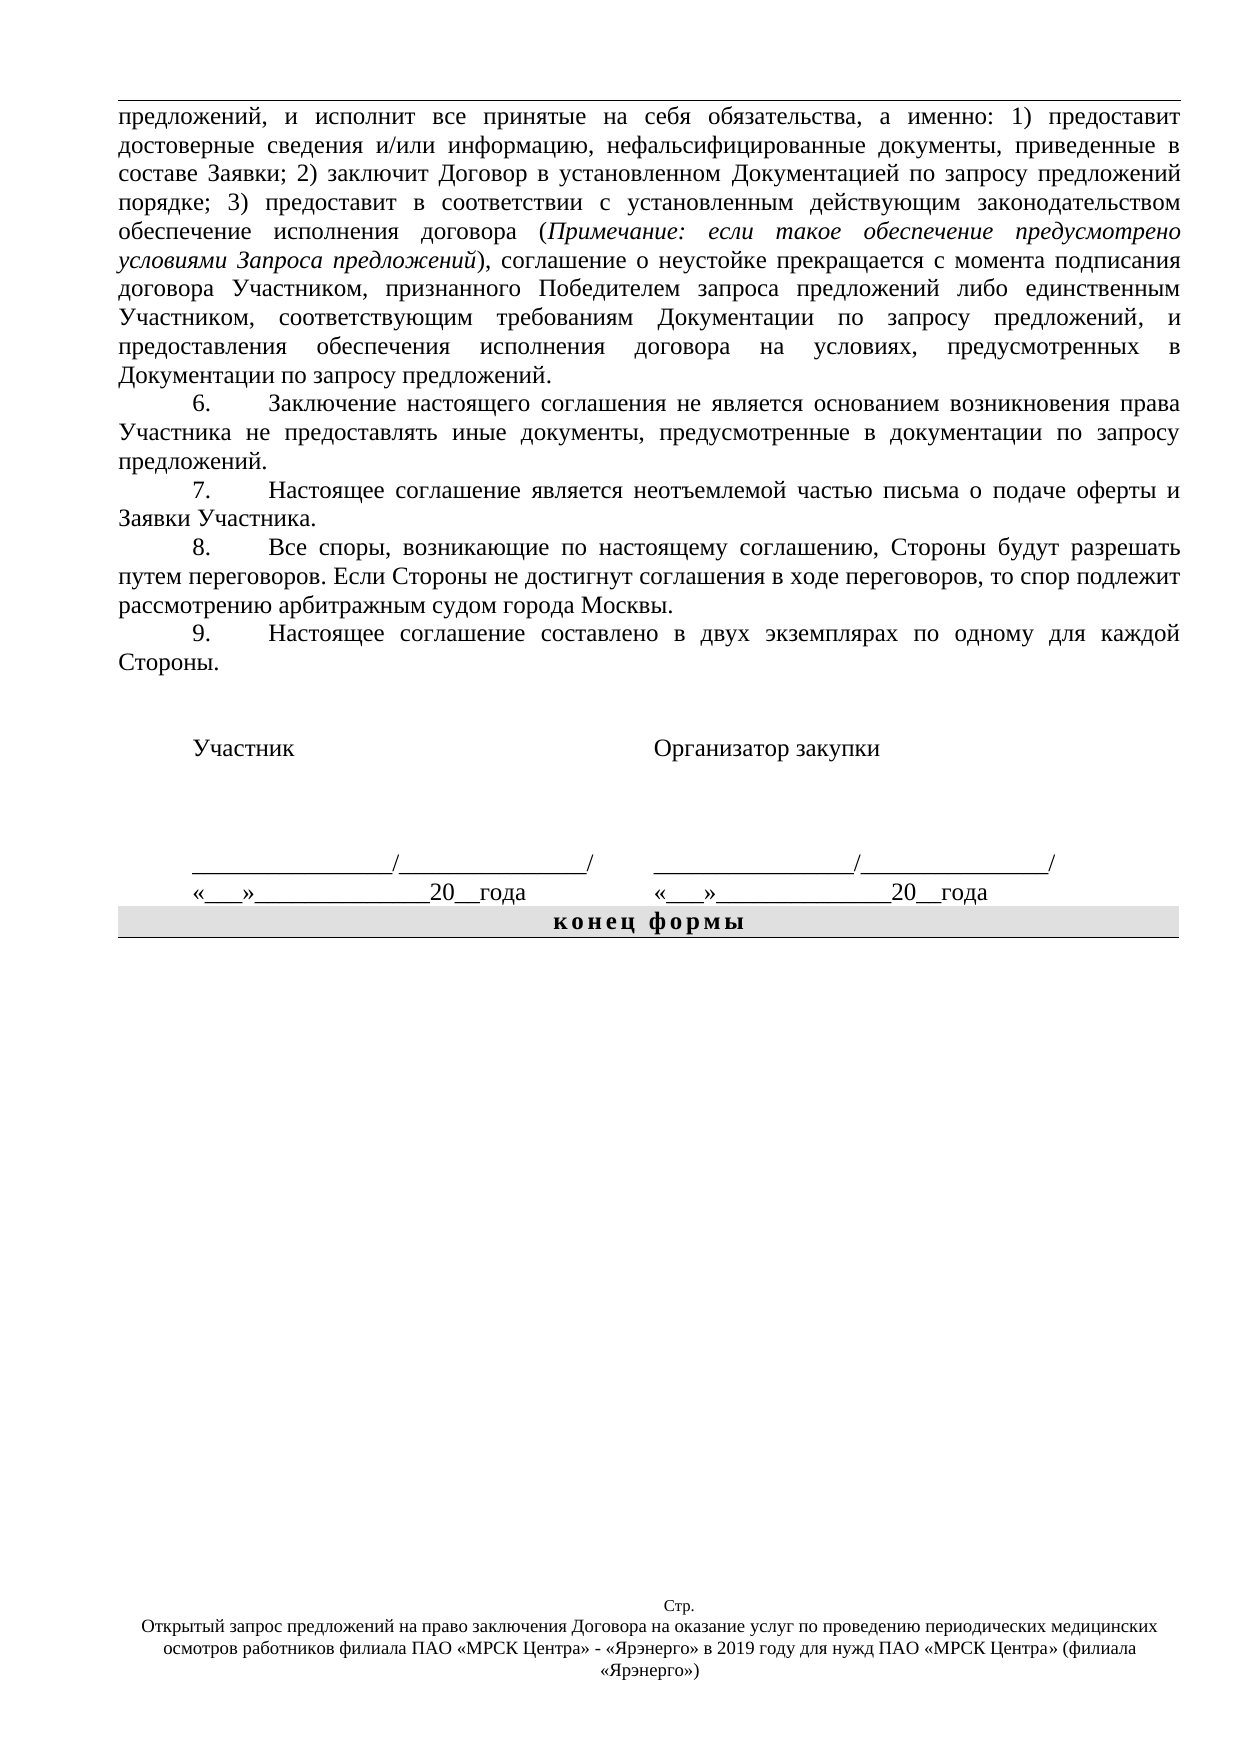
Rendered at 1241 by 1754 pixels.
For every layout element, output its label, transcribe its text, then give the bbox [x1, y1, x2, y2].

list Настоящее соглашение является неотъемлемой частью письма о подаче оферты и Заявки Участника. [118, 475, 1181, 532]
table_header Организатор закупки [643, 734, 1104, 762]
list Настоящее соглашение составлено в двух экземплярах по одному для каждой Стороны. [118, 618, 1181, 676]
table_cell ________________/_______________/ «___»______________20__года [181, 762, 642, 906]
text конец формы [118, 906, 1179, 937]
table_cell ________________/_______________/ «___»______________20__года [643, 762, 1104, 906]
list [118, 101, 1181, 388]
list Все споры, возникающие по настоящему соглашению, Стороны будут разрешать путем переговоров. Если Стороны не достигнут соглашения в ходе переговоров, то спор подлежит рассмотрению арбитражным судом города Москвы. [118, 532, 1181, 618]
list Заключение настоящего соглашения не является основанием возникновения права Участника не предоставлять иные документы, предусмотренные в документации по запросу предложений. [118, 388, 1181, 475]
table_header Участник [181, 734, 642, 762]
